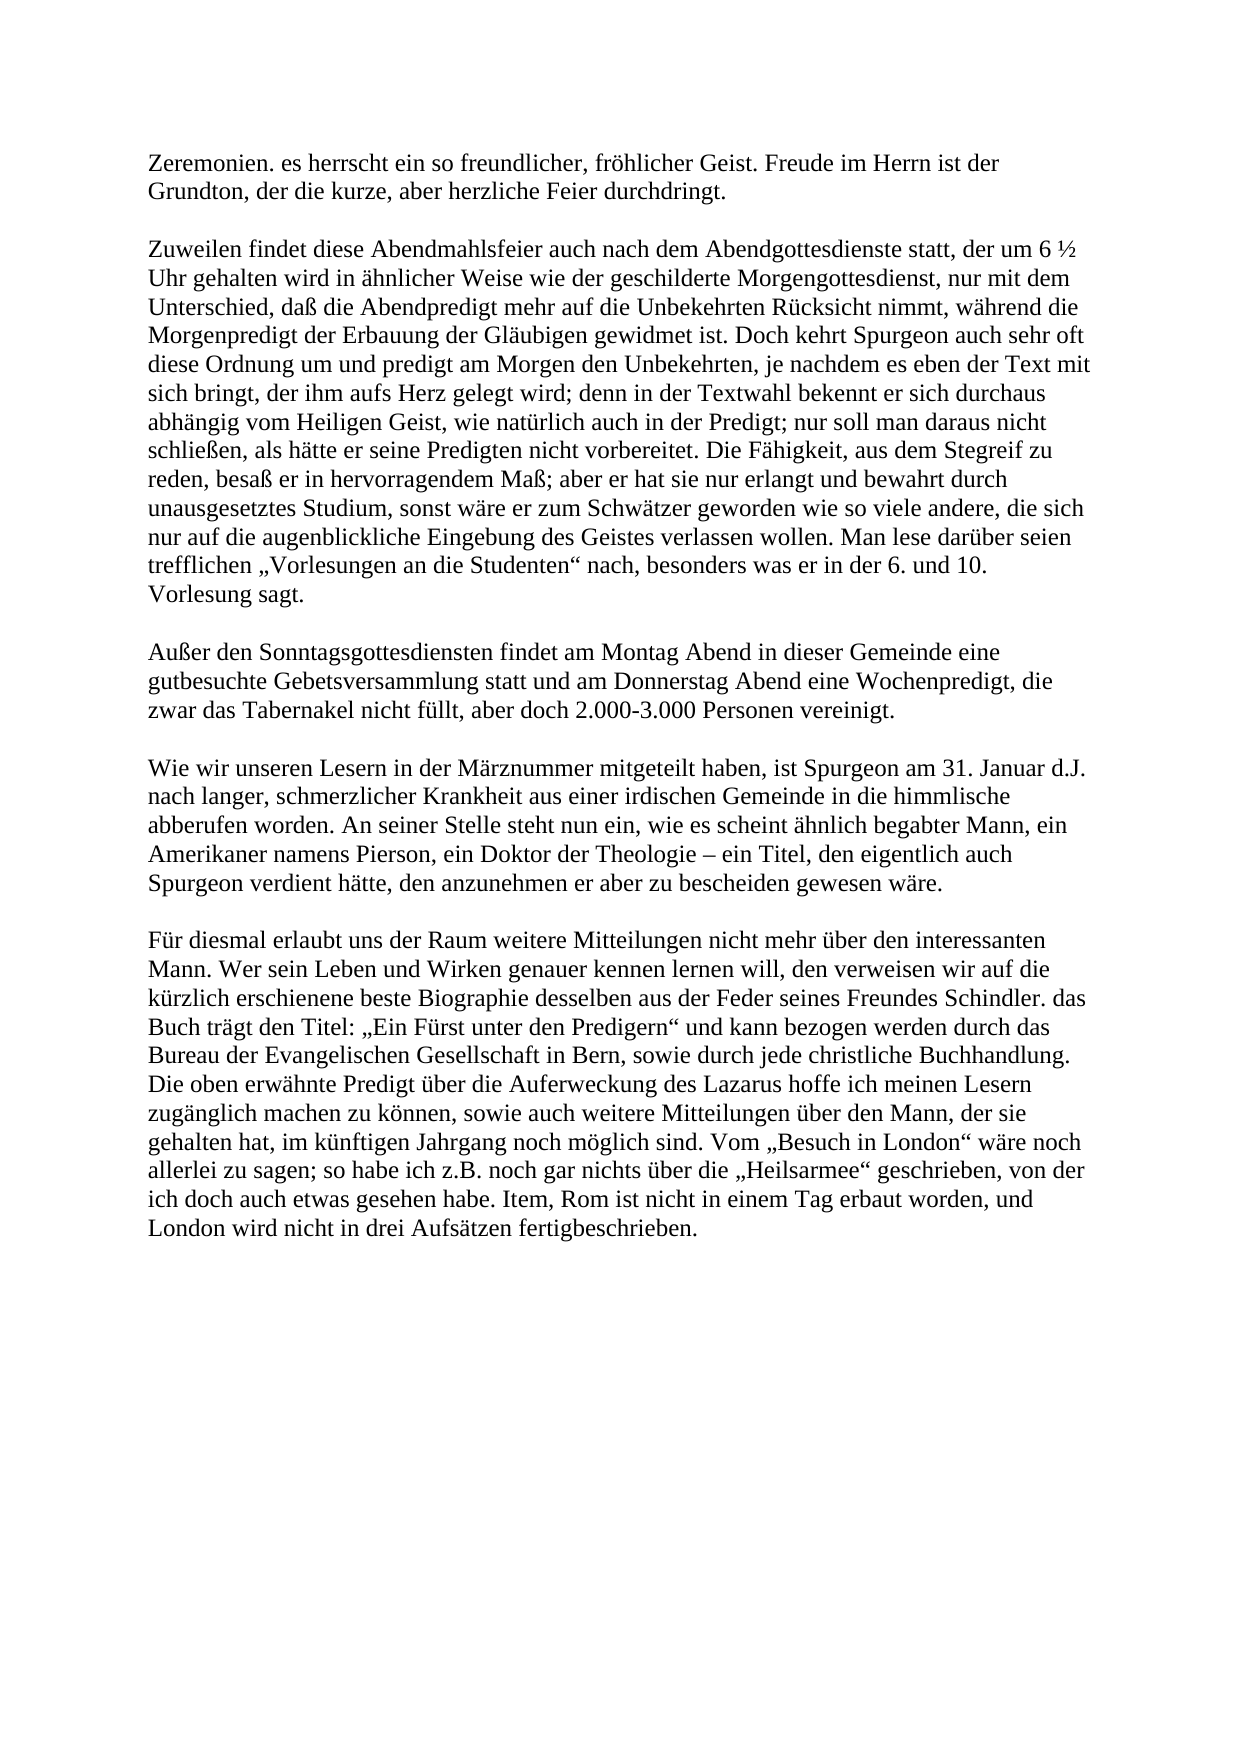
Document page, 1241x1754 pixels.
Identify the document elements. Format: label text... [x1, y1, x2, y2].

text Wie wir unseren Lesern in der Märznummer mitgeteilt haben, ist Spurgeon am 31. Januar d.J. nach langer, schmerzlicher Krankheit aus einer irdischen Gemeinde in die himmlische abberufen worden. An seiner Stelle steht nun ein, wie es scheint ähnlich begabter Mann, ein Amerikaner namens Pierson, ein Doktor der Theologie – ein Titel, den eigentlich auch Spurgeon verdient hätte, den anzunehmen er aber zu bescheiden gewesen wäre. [148, 753, 1093, 896]
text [148, 148, 1093, 205]
text Außer den Sonntagsgottesdiensten findet am Montag Abend in dieser Gemeinde eine gutbesuchte Gebetsversammlung statt und am Donnerstag Abend eine Wochenpredigt, die zwar das Tabernakel nicht füllt, aber doch 2.000-3.000 Personen vereinigt. [148, 637, 1093, 723]
text Für diesmal erlaubt uns der Raum weitere Mitteilungen nicht mehr über den interessanten Mann. Wer sein Leben und Wirken genauer kennen lernen will, den verweisen wir auf die kürzlich erschienene beste Biographie desselben aus der Feder seines Freundes Schindler. das Buch trägt den Titel: „Ein Fürst unter den Predigern“ und kann bezogen werden durch das Bureau der Evangelischen Gesellschaft in Bern, sowie durch jede christliche Buchhandlung. Die oben erwähnte Predigt über die Auferweckung des Lazarus hoffe ich meinen Lesern zugänglich machen zu können, sowie auch weitere Mitteilungen über den Mann, der sie gehalten hat, im künftigen Jahrgang noch möglich sind. Vom „Besuch in London“ wäre noch allerlei zu sagen; so habe ich z.B. noch gar nichts über die „Heilsarmee“ geschrieben, von der ich doch auch etwas gesehen habe. Item, Rom ist nicht in einem Tag erbaut worden, und London wird nicht in drei Aufsätzen fertigbeschrieben. [148, 926, 1093, 1242]
text Zuweilen findet diese Abendmahlsfeier auch nach dem Abendgottesdienste statt, der um 6 ½ Uhr gehalten wird in ähnlicher Weise wie der geschilderte Morgengottesdienst, nur mit dem Unterschied, daß die Abendpredigt mehr auf die Unbekehrten Rücksicht nimmt, während die Morgenpredigt der Erbauung der Gläubigen gewidmet ist. Doch kehrt Spurgeon auch sehr oft diese Ordnung um und predigt am Morgen den Unbekehrten, je nachdem es eben der Text mit sich bringt, der ihm aufs Herz gelegt wird; denn in der Textwahl bekennt er sich durchaus abhängig vom Heiligen Geist, wie natürlich auch in der Predigt; nur soll man daraus nicht schließen, als hätte er seine Predigten nicht vorbereitet. Die Fähigkeit, aus dem Stegreif zu reden, besaß er in hervorragendem Maß; aber er hat sie nur erlangt und bewahrt durch unausgesetztes Studium, sonst wäre er zum Schwätzer geworden wie so viele andere, die sich nur auf die augenblickliche Eingebung des Geistes verlassen wollen. Man lese darüber seien trefflichen „Vorlesungen an die Studenten“ nach, besonders was er in der 6. und 10. Vorlesung sagt. [148, 234, 1093, 608]
